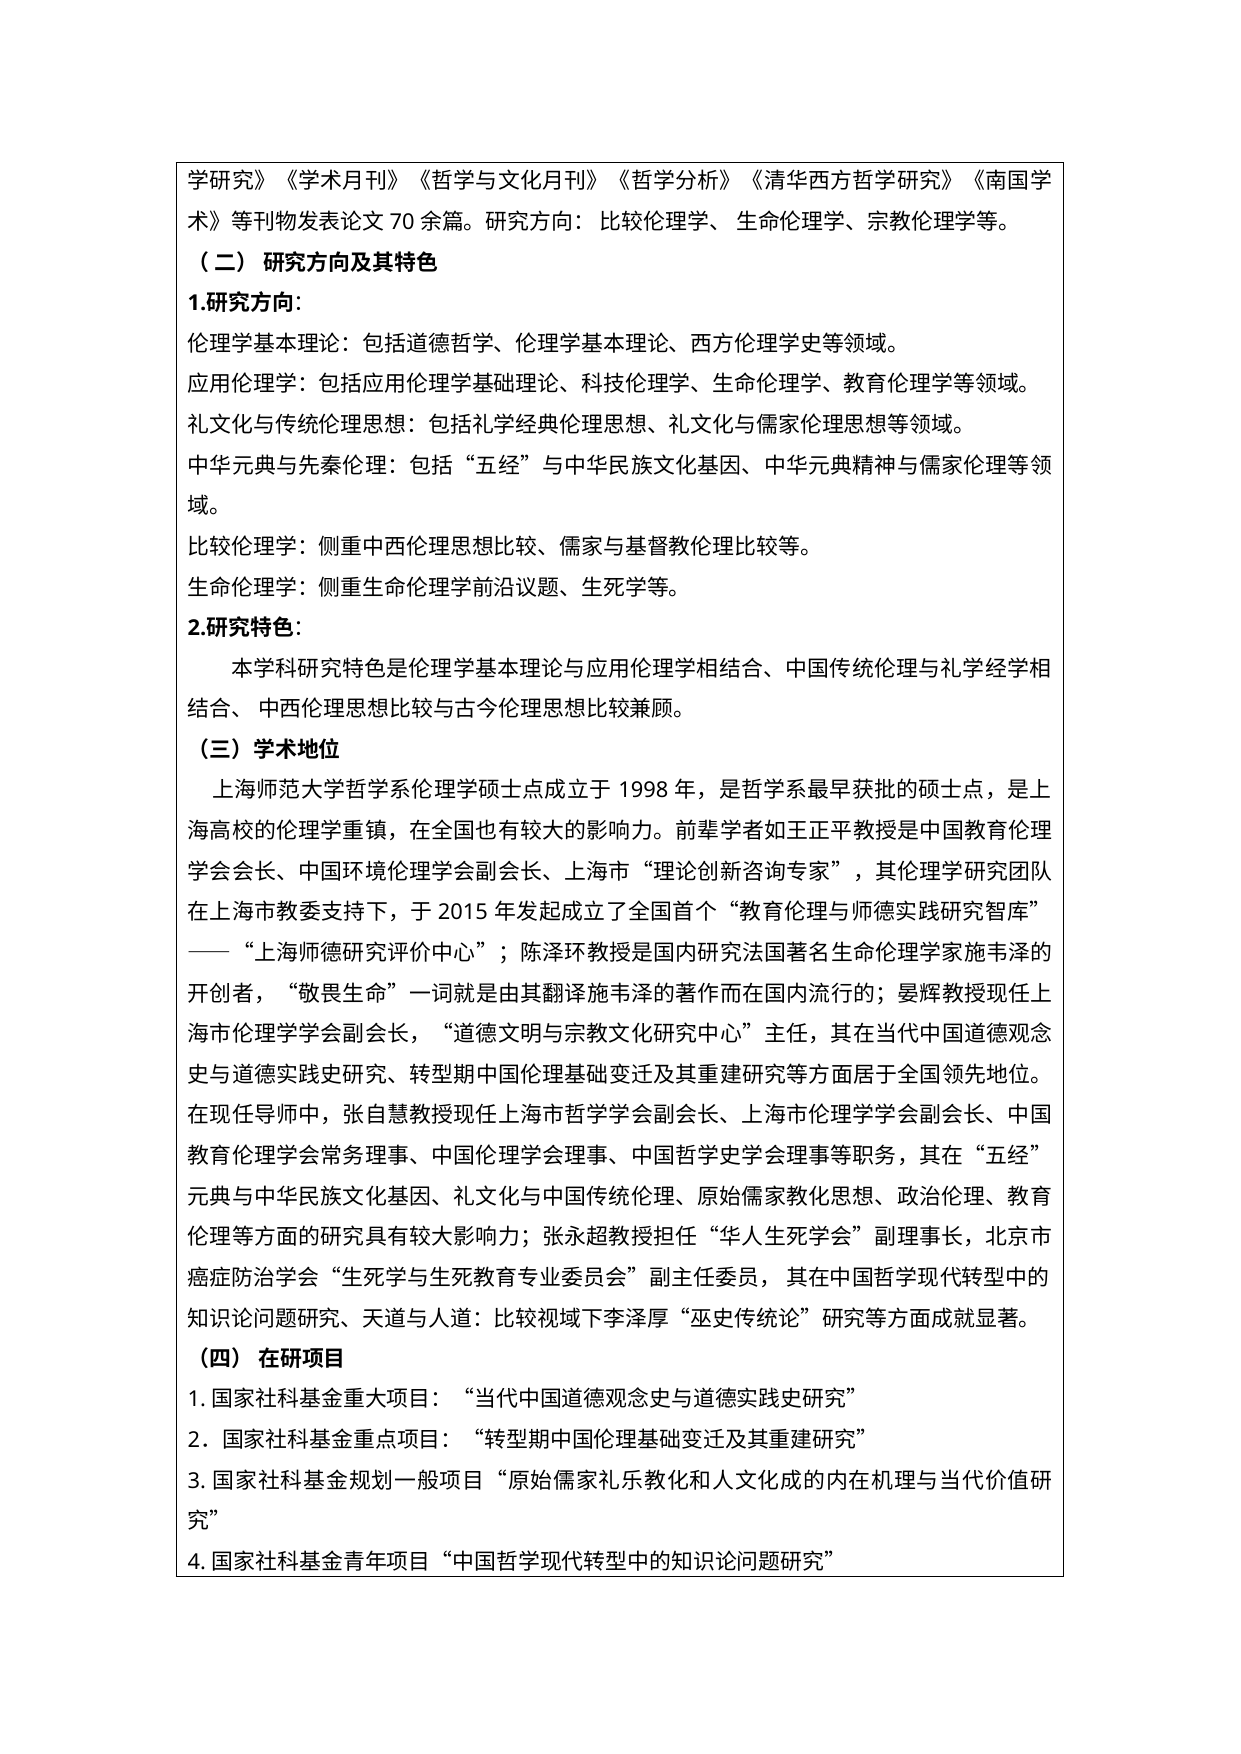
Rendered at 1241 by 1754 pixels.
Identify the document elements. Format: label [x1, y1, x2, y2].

table_cell [177, 163, 1063, 1576]
